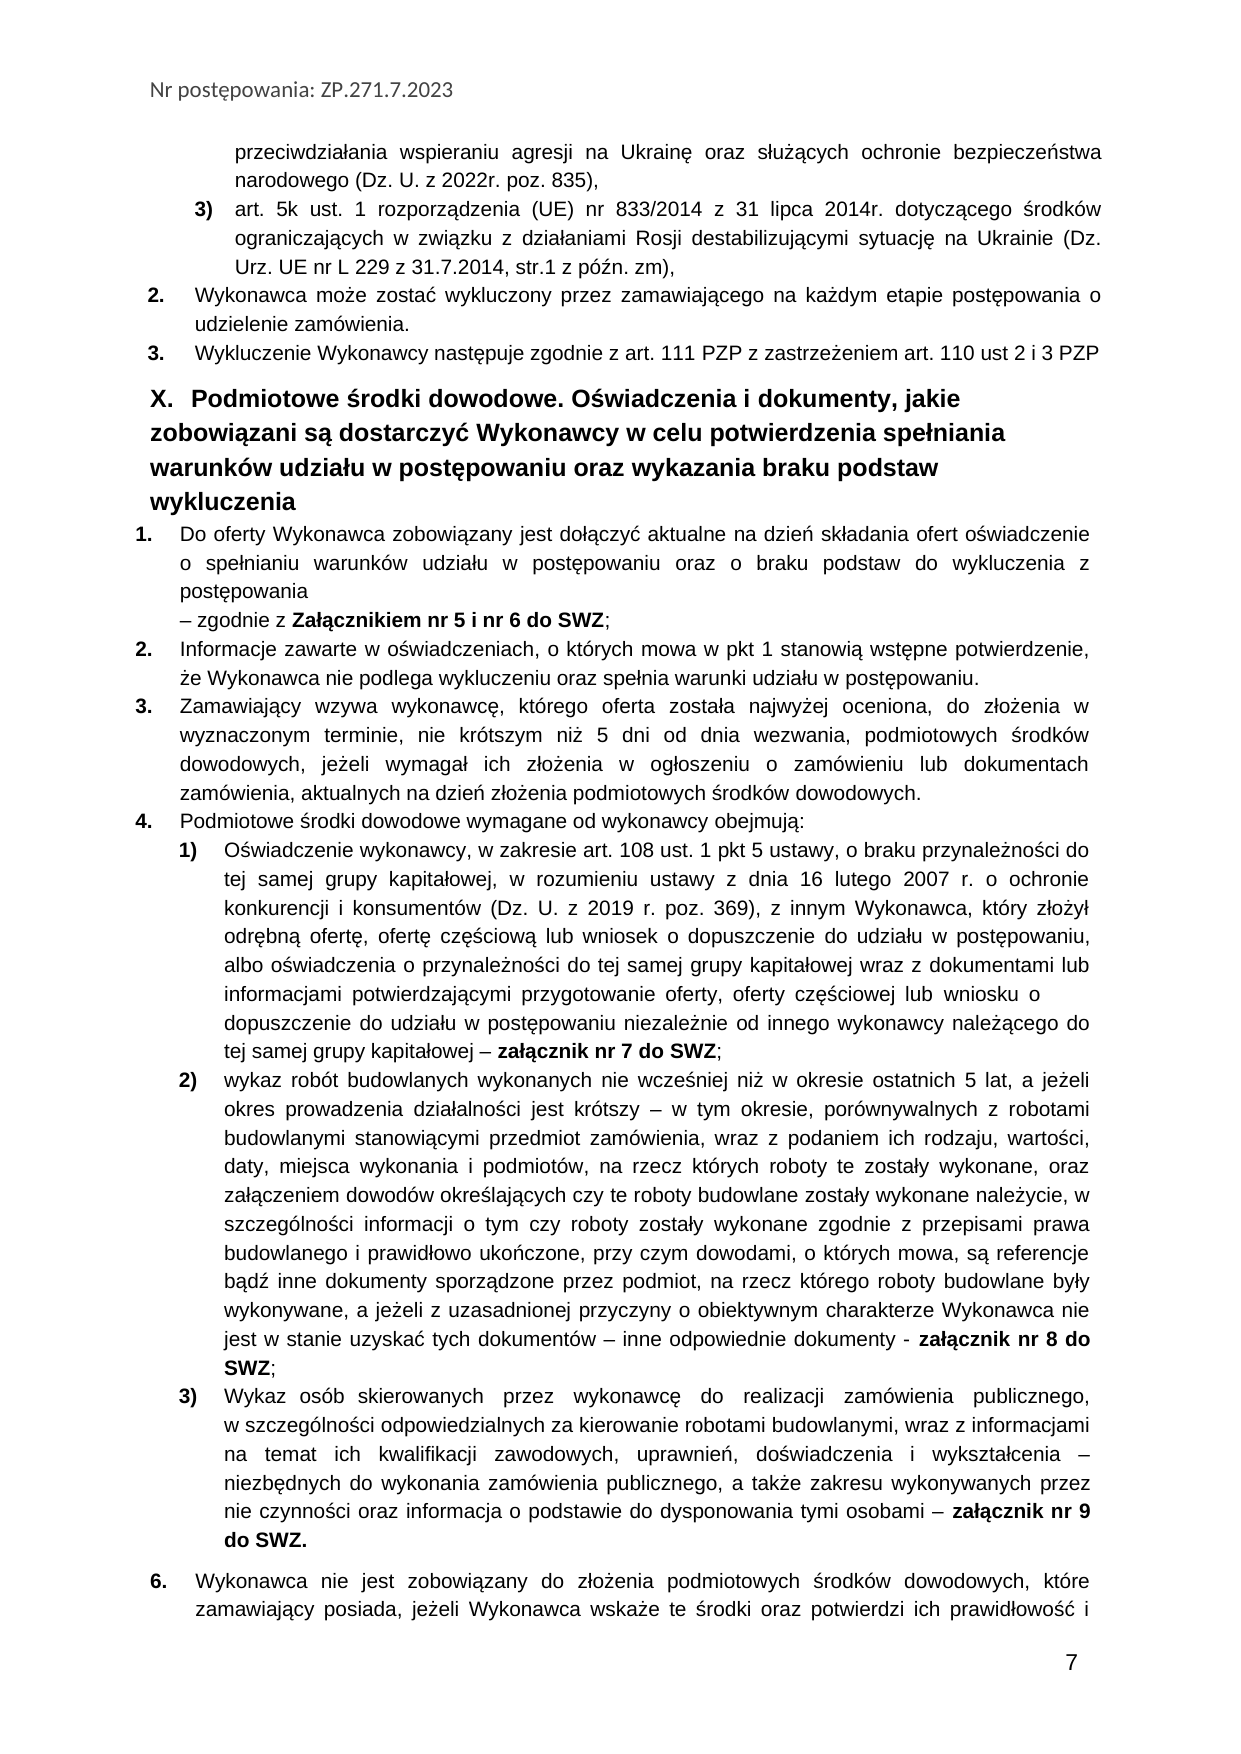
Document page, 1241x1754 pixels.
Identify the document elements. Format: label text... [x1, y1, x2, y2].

list wykaz robót budowlanych wykonanych nie wcześniej niż w okresie ostatnich 5 lat, a jeżeli okres prowadzenia działalności jest krótszy – w tym okresie, porównywalnych z robotami budowlanymi stanowiącymi przedmiot zamówienia, wraz z podaniem ich rodzaju, wartości, daty, miejsca wykonania i podmiotów, na rzecz których roboty te zostały wykonane, oraz załączeniem dowodów określających czy te roboty budowlane zostały wykonane należycie, w szczególności informacji o tym czy roboty zostały wykonane zgodnie z przepisami prawa budowlanego i prawidłowo ukończone, przy czym dowodami, o których mowa, są referencje bądź inne dokumenty sporządzone przez podmiot, na rzecz którego roboty budowlane były wykonywane, a jeżeli z uzasadnionej przyczyny o obiektywnym charakterze Wykonawca nie jest w stanie uzyskać tych dokumentów – inne odpowiednie dokumenty - załącznik nr 8 do SWZ; [179, 1068, 1091, 1379]
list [194, 139, 1103, 192]
list Wykaz osób skierowanych przez wykonawcę do realizacji zamówienia publicznego, w szczególności odpowiedzialnych za kierowanie robotami budowlanymi, wraz z informacjami na temat ich kwalifikacji zawodowych, uprawnień, doświadczenia i wykształcenia – niezbędnych do wykonania zamówienia publicznego, a także zakresu wykonywanych przez nie czynności oraz informacja o podstawie do dysponowania tymi osobami – załącznik nr 9 do SWZ. [179, 1384, 1091, 1552]
subtitle Podmiotowe środki dowodowe. Oświadczenia i dokumenty, jakie zobowiązani są dostarczyć Wykonawcy w celu potwierdzenia spełniania warunków udziału w postępowaniu oraz wykazania braku podstaw wykluczenia [150, 384, 1065, 516]
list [150, 1568, 1090, 1621]
list art. 5k ust. 1 rozporządzenia (UE) nr 833/2014 z 31 lipca 2014r. dotyczącego środków ograniczających w związku z działaniami Rosji destabilizującymi sytuację na Ukrainie (Dz. Urz. UE nr L 229 z 31.7.2014, str.1 z późn. zm), [194, 197, 1103, 278]
list Informacje zawarte w oświadczeniach, o których mowa w pkt 1 stanowią wstępne potwierdzenie, że Wykonawca nie podlega wykluczeniu oraz spełnia warunki udziału w postępowaniu. [135, 637, 1090, 689]
text – zgodnie z Załącznikiem nr 5 i nr 6 do SWZ; [179, 608, 1103, 632]
list Wykluczenie Wykonawcy następuje zgodnie z art. 111 PZP z zastrzeżeniem art. 110 ust 2 i 3 PZP [147, 341, 1103, 365]
text dopuszczenie do udziału w postępowaniu niezależnie od innego wykonawcy należącego do tej samej grupy kapitałowej – załącznik nr 7 do SWZ; [224, 1011, 1089, 1063]
list Wykonawca może zostać wykluczony przez zamawiającego na każdym etapie postępowania o udzielenie zamówienia. [147, 283, 1103, 336]
list Do oferty Wykonawca zobowiązany jest dołączyć aktualne na dzień składania ofert oświadczenie o spełnianiu warunków udziału w postępowaniu oraz o braku podstaw do wykluczenia z postępowania [135, 522, 1091, 603]
list Zamawiający wzywa wykonawcę, którego oferta została najwyżej oceniona, do złożenia w wyznaczonym terminie, nie krótszym niż 5 dni od dnia wezwania, podmiotowych środków dowodowych, jeżeli wymagał ich złożenia w ogłoszeniu o zamówieniu lub dokumentach zamówienia, aktualnych na dzień złożenia podmiotowych środków dowodowych. [135, 694, 1090, 804]
list Podmiotowe środki dowodowe wymagane od wykonawcy obejmują: [135, 809, 1103, 833]
list Oświadczenie wykonawcy, w zakresie art. 108 ust. 1 pkt 5 ustawy, o braku przynależności do tej samej grupy kapitałowej, w rozumieniu ustawy z dnia 16 lutego 2007 r. o ochronie konkurencji i konsumentów (Dz. U. z 2019 r. poz. 369), z innym Wykonawca, który złożył odrębną ofertę, ofertę częściową lub wniosek o dopuszczenie do udziału w postępowaniu, albo oświadczenia o przynależności do tej samej grupy kapitałowej wraz z dokumentami lub informacjami potwierdzającymi przygotowanie oferty, oferty częściowej lub wniosku o [179, 838, 1090, 1006]
